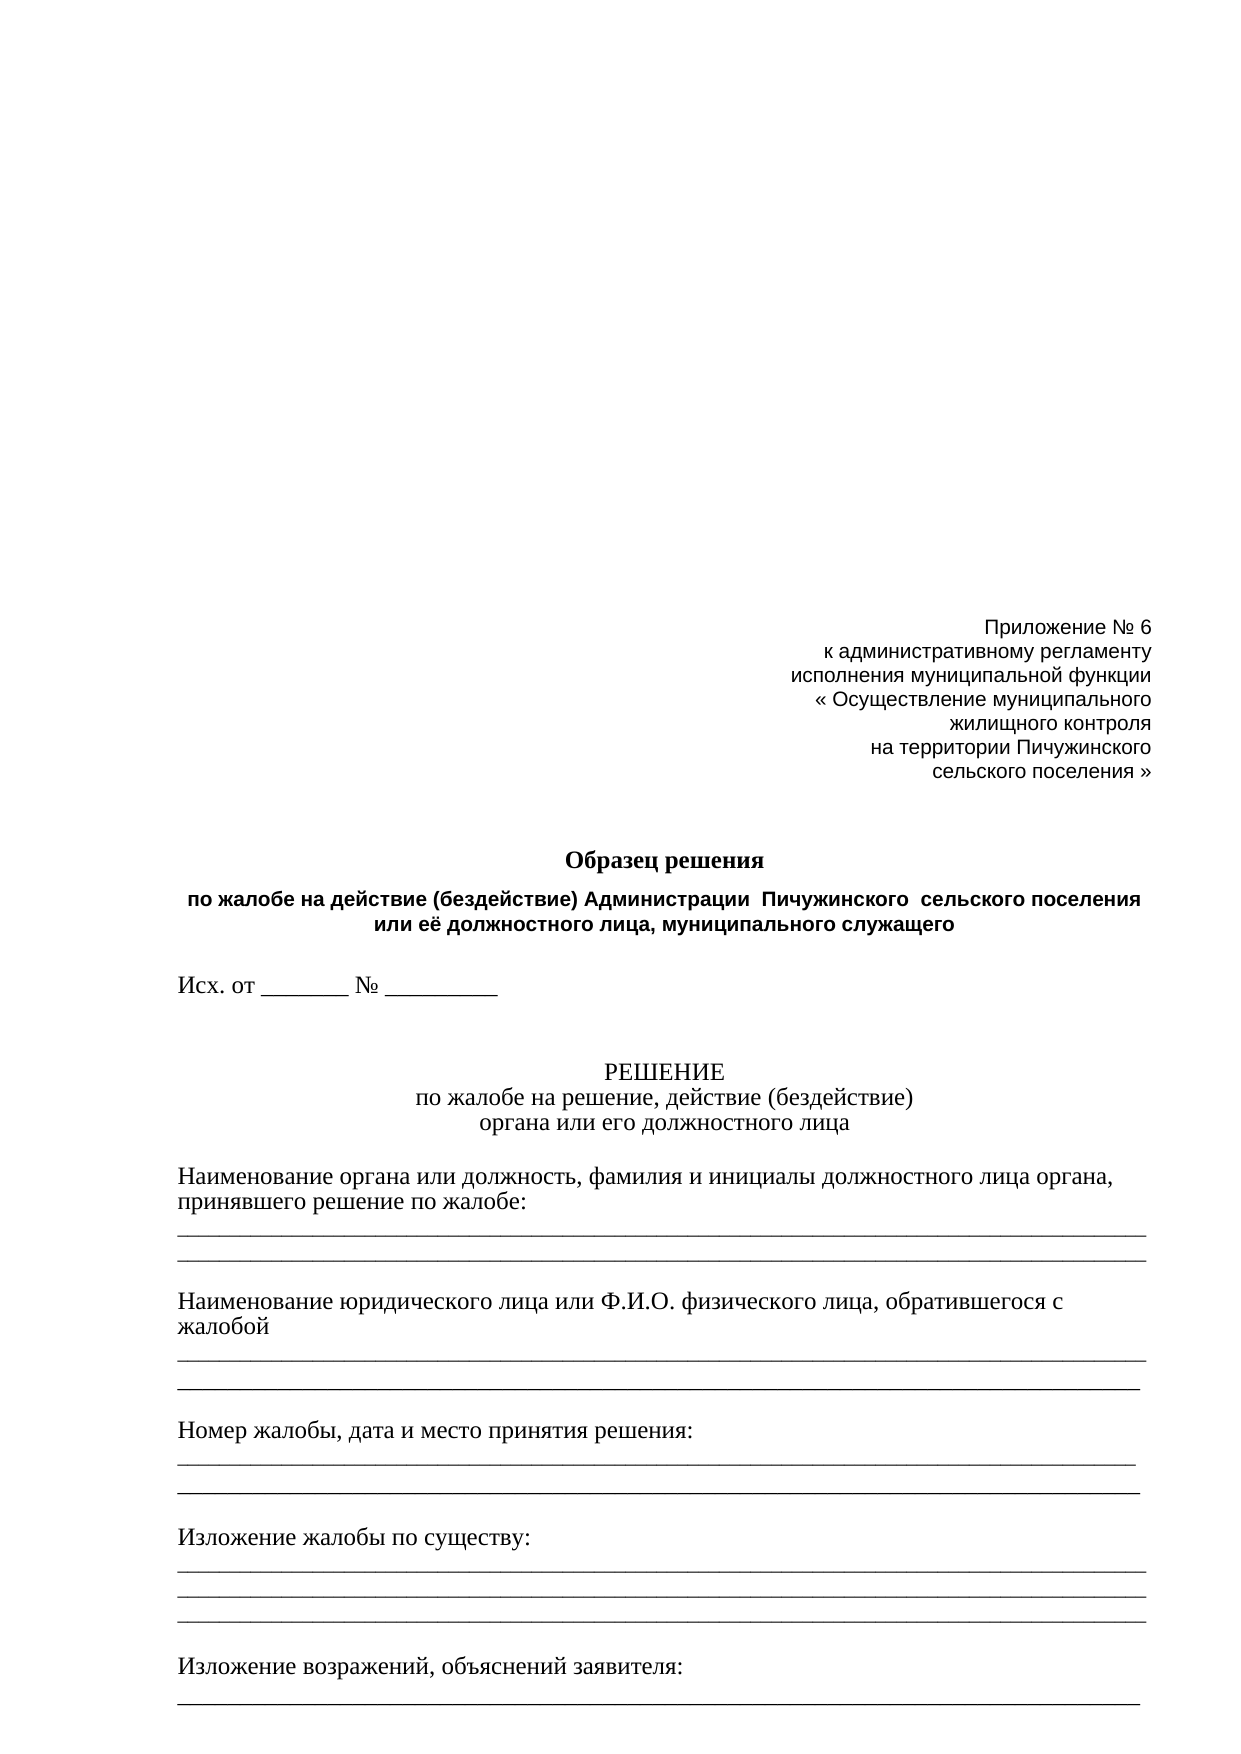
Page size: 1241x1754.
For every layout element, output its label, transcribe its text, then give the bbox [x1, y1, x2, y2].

text Изложение жалобы по существу: _____________________________________________________________________________________________ [177, 1526, 1152, 1576]
text Изложение возражений, объяснений заявителя: _____________________________________________________________________________ [177, 1651, 1152, 1708]
text __________________________________________________________________________________________________________________________________________________________________________________________ [177, 1576, 1152, 1626]
text Приложение № 6 [177, 615, 1152, 639]
text _____________________________________________________________________________ [177, 1364, 1152, 1393]
text Исх. от _______ № _________ [177, 970, 1152, 998]
text к административному регламенту [177, 639, 1152, 663]
text _____________________________________________________________________________________________ [177, 1239, 1152, 1264]
text « Осуществление муниципального [177, 687, 1152, 711]
text _____________________________________________________________________________ [177, 1468, 1152, 1497]
text Образец решения [177, 845, 1152, 874]
text Наименование юридического лица или Ф.И.О. физического лица, обратившегося с жалобой _____________________________________________________________________________________________ [177, 1289, 1152, 1364]
text Номер жалобы, дата и место принятия решения: ____________________________________________________________________________________________ [177, 1418, 1152, 1468]
text жилищного контроля [177, 711, 1152, 735]
text исполнения муниципальной функции [177, 663, 1152, 687]
text по жалобе на решение, действие (бездействие) [177, 1086, 1152, 1111]
text на территории Пичужинского [177, 735, 1152, 759]
text по жалобе на действие (бездействие) Администрации Пичужинского сельского поселения или её должностного лица, муниципального служащего [177, 886, 1152, 936]
text РЕШЕНИЕ [177, 1061, 1152, 1086]
text сельского поселения » [177, 759, 1152, 783]
text органа или его должностного лица [177, 1111, 1152, 1136]
text Наименование органа или должность, фамилия и инициалы должностного лица органа, принявшего решение по жалобе: _____________________________________________________________________________________________ [177, 1164, 1152, 1239]
